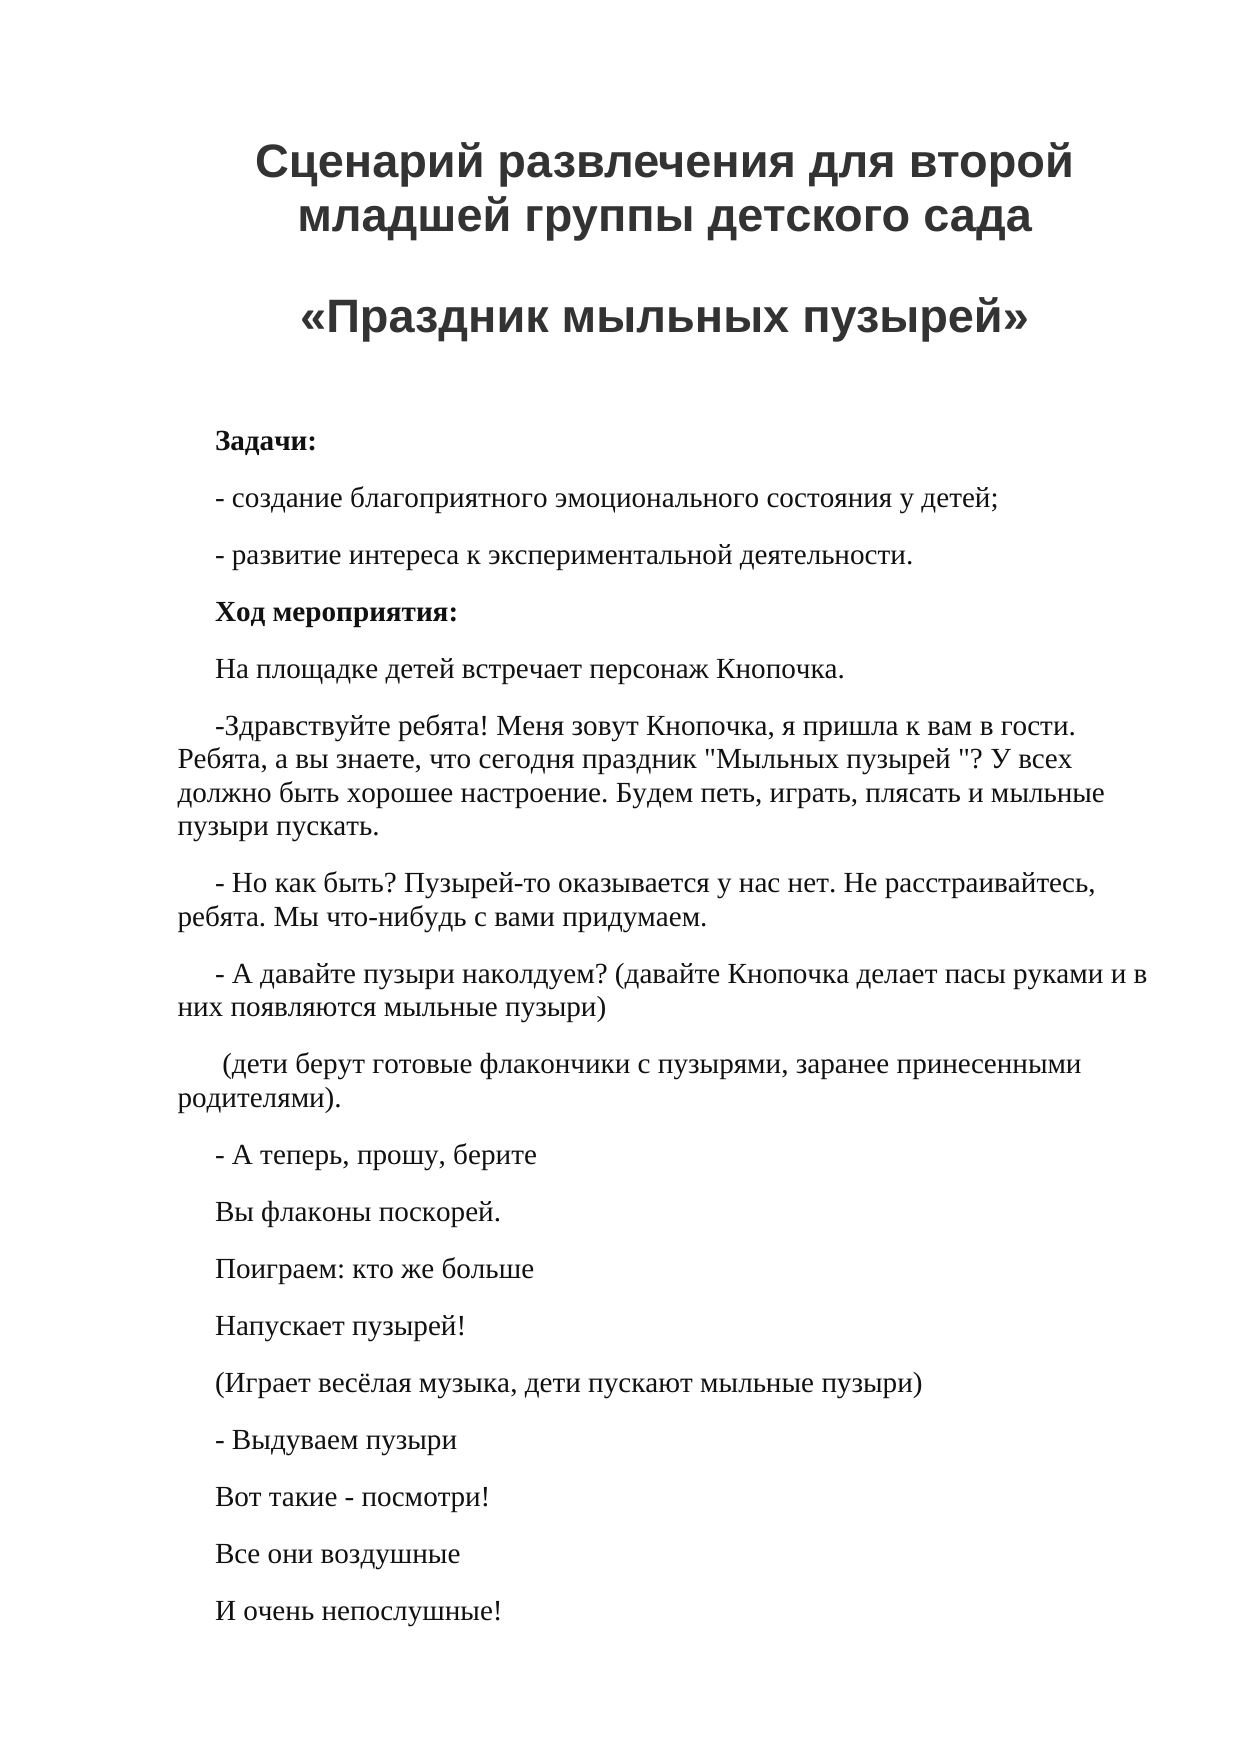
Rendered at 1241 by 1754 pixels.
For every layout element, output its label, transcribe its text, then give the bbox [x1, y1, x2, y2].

text Напускает пузырей! [177, 1308, 1152, 1341]
text (Играет весёлая музыка, дети пускают мыльные пузыри) [177, 1365, 1152, 1398]
text -Здравствуйте ребята! Меня зовут Кнопочка, я пришла к вам в гости. Ребята, а вы знаете, что сегодня праздник "Мыльных пузырей "? У всех должно быть хорошее настроение. Будем петь, играть, плясать и мыльные пузыри пускать. [177, 708, 1152, 842]
text - создание благоприятного эмоционального состояния у детей; [177, 480, 1152, 513]
text И очень непослушные! [177, 1593, 1152, 1626]
text Вы флаконы поскорей. [177, 1194, 1152, 1227]
text На площадке детей встречает персонаж Кнопочка. [177, 651, 1152, 684]
text (дети берут готовые флакончики с пузырями, заранее принесенными родителями). [177, 1046, 1152, 1113]
text Вот такие - посмотри! [177, 1479, 1152, 1512]
text - А давайте пузыри наколдуем? (давайте Кнопочка делает пасы руками и в них появляются мыльные пузыри) [177, 956, 1152, 1023]
text Сценарий развлечения для второй младшей группы детского сада [177, 134, 1152, 242]
text - А теперь, прошу, берите [177, 1137, 1152, 1171]
text «Праздник мыльных пузырей» [177, 288, 1152, 342]
text Ход мероприятия: [177, 594, 1152, 627]
text - Но как быть? Пузырей-то оказывается у нас нет. Не расстраивайтесь, ребята. Мы что-нибудь с вами придумаем. [177, 865, 1152, 932]
text Все они воздушные [177, 1536, 1152, 1569]
text - Выдуваем пузыри [177, 1422, 1152, 1455]
text - развитие интереса к экспериментальной деятельности. [177, 537, 1152, 570]
text Поиграем: кто же больше [177, 1251, 1152, 1284]
text Задачи: [177, 423, 1152, 456]
